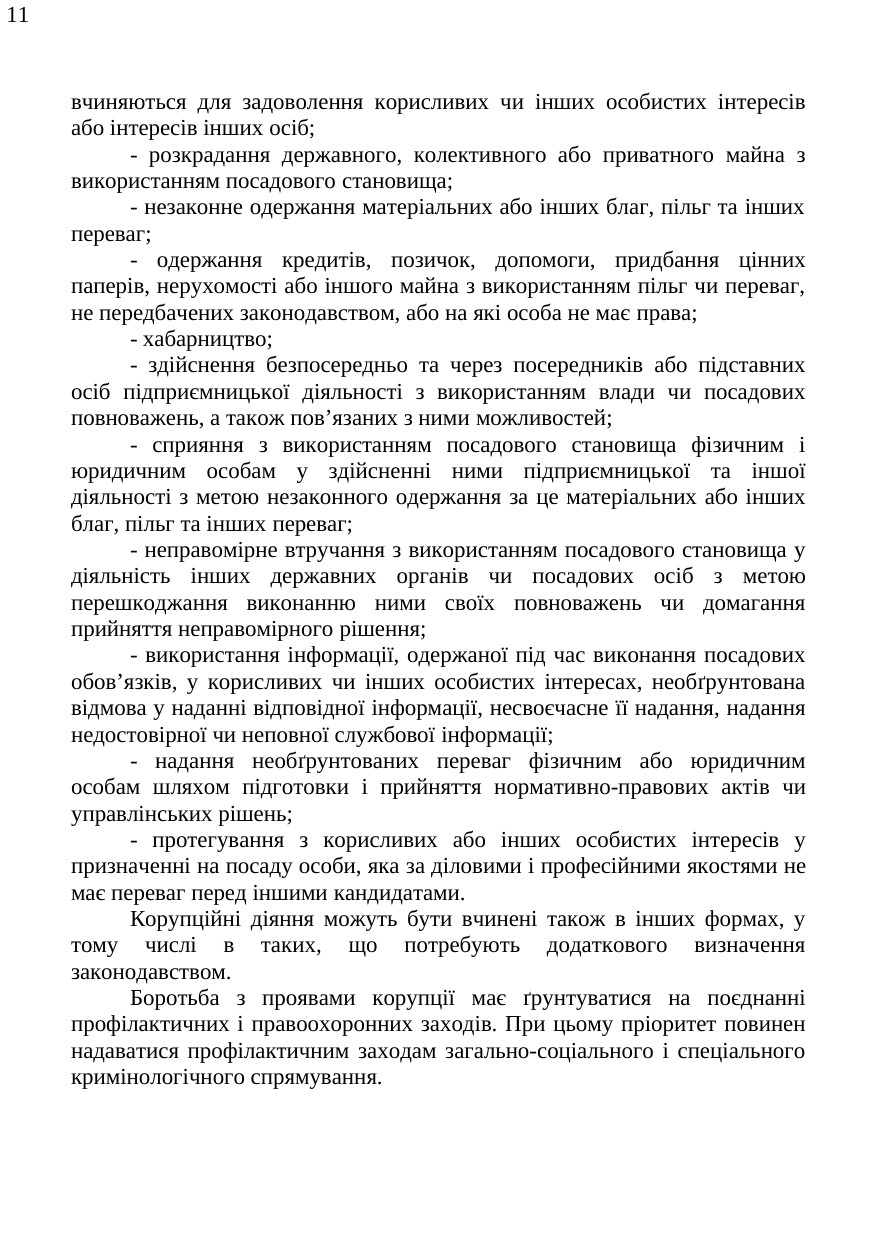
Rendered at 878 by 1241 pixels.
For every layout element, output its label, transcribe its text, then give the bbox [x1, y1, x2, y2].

list здійснення безпосередньо та через посередників або підставних осіб підприємницької діяльності з використанням влади чи посадових повноважень, а також пов’язаних з ними можливостей; [71, 352, 807, 431]
text Корупційні діяння можуть бути вчинені також в інших формах, у тому числі в таких, що потребують додаткового визначення законодавством. [71, 905, 806, 984]
list незаконне одержання матеріальних або інших благ, пільг та інших переваг; [71, 193, 806, 246]
list одержання кредитів, позичок, допомоги, придбання цінних паперів, нерухомості або іншого майна з використанням пільг чи переваг, не передбачених законодавством, або на які особа не має права; [71, 246, 806, 325]
list протегування з корисливих або інших особистих інтересів у призначенні на посаду особи, яка за діловими і професійними якостями не має переваг перед іншими кандидатами. [71, 826, 807, 905]
text вчиняються для задоволення корисливих чи інших особистих інтересів або інтересів інших осіб; [71, 88, 806, 141]
list неправомірне втручання з використанням посадового становища у діяльність інших державних органів чи посадових осіб з метою перешкоджання виконанню ними своїх повноважень чи домагання прийняття неправомірного рішення; [71, 536, 807, 641]
list розкрадання державного, колективного або приватного майна з використанням посадового становища; [71, 141, 806, 193]
text Боротьба з проявами корупції має ґрунтуватися на поєднанні профілактичних і правоохоронних заходів. При цьому пріоритет повинен надаватися профілактичним заходам загально-соціального і спеціального кримінологічного спрямування. [71, 984, 807, 1089]
list використання інформації, одержаної під час виконання посадових обов’язків, у корисливих чи інших особистих інтересах, необґрунтована відмова у наданні відповідної інформації, несвоєчасне її надання, надання недостовірної чи неповної службової інформації; [71, 642, 807, 747]
list хабарництво; [130, 325, 850, 352]
list сприяння з використанням посадового становища фізичним і юридичним особам у здійсненні ними підприємницької та іншої діяльності з метою незаконного одержання за це матеріальних або інших благ, пільг та інших переваг; [71, 431, 807, 536]
list надання необґрунтованих переваг фізичним або юридичним особам шляхом підготовки і прийняття нормативно-правових актів чи управлінських рішень; [71, 747, 807, 826]
